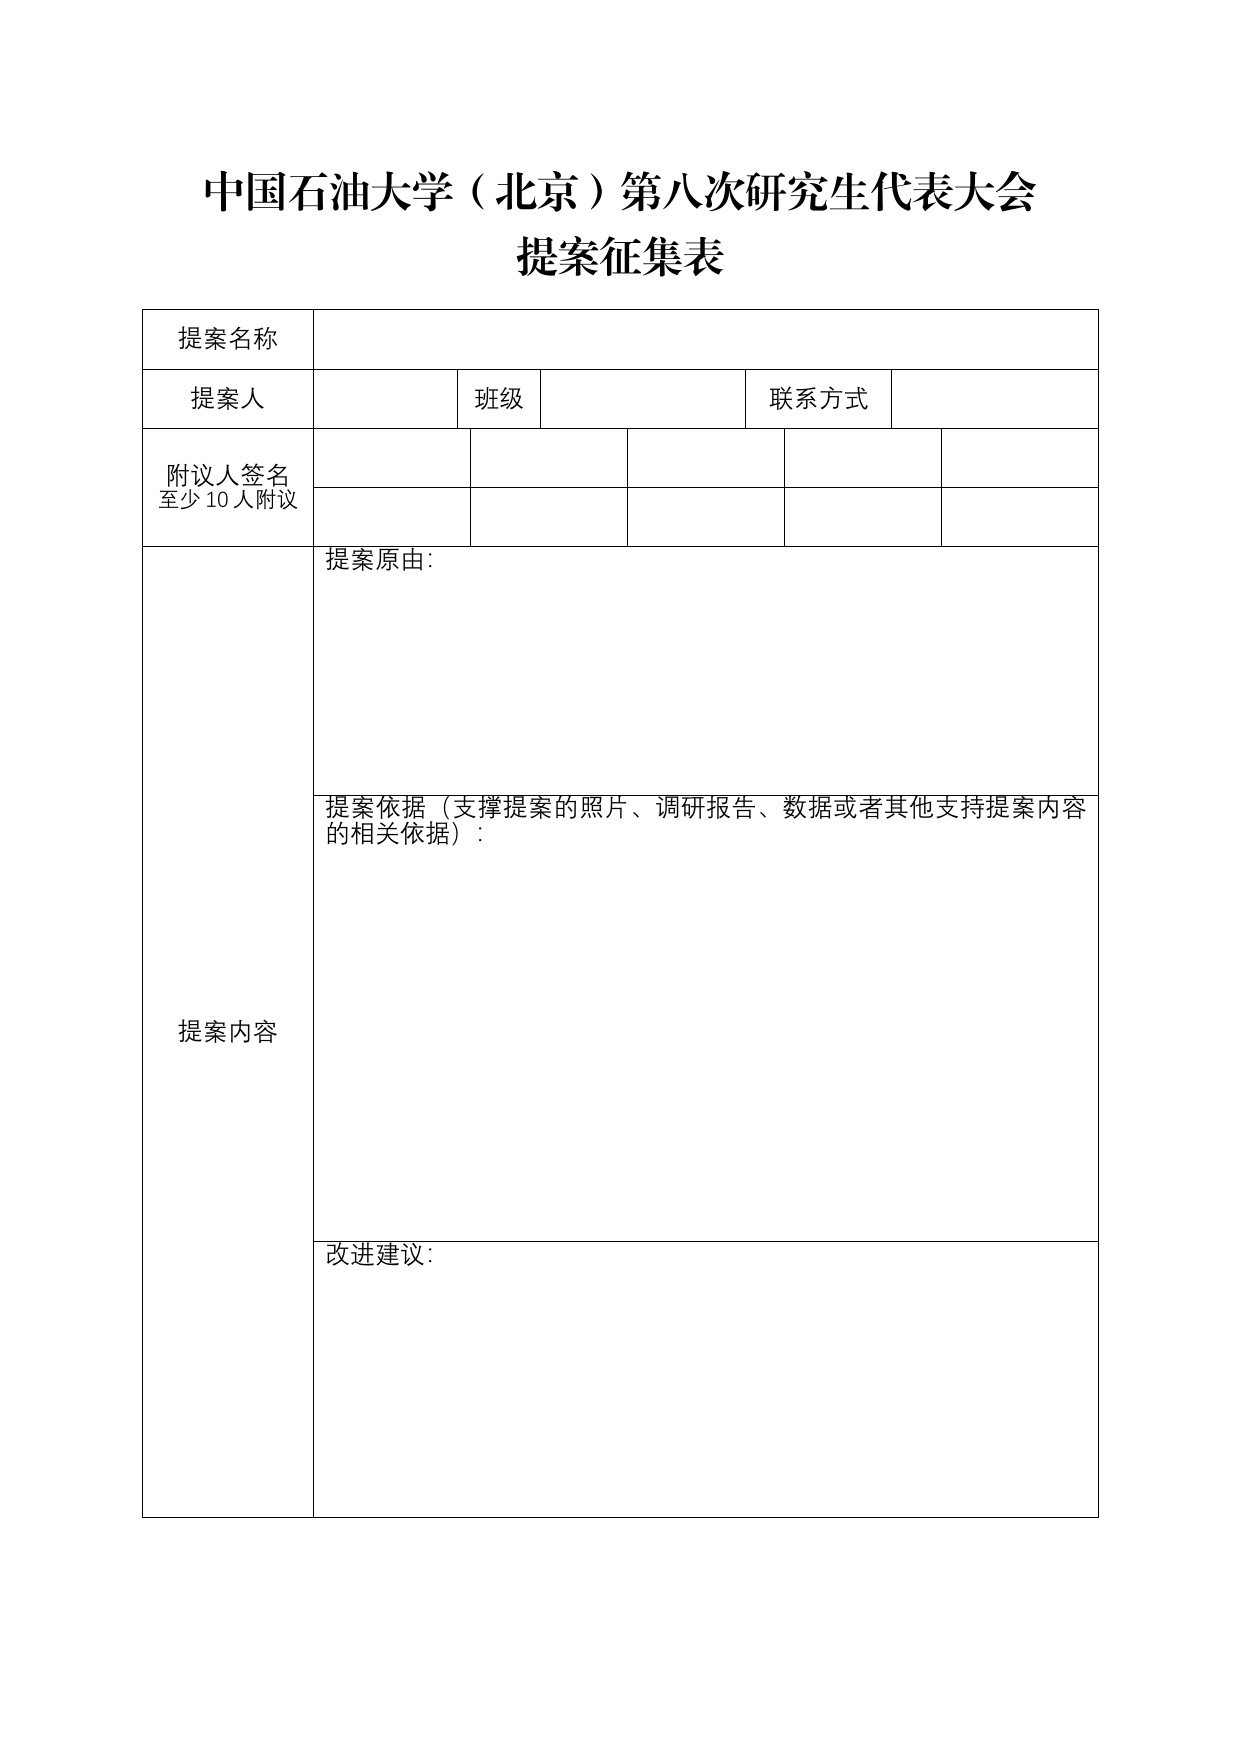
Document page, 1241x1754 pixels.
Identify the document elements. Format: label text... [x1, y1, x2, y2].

table_cell 联系方式 [746, 370, 891, 428]
table_cell 提案人 [143, 370, 313, 428]
table_cell 班级 [458, 370, 540, 428]
table_cell [314, 488, 470, 546]
table_cell [541, 370, 745, 428]
table_header [314, 310, 1098, 369]
text 中国石油大学（北京）第八次研究生代表大会 [187, 162, 1053, 227]
table_cell [942, 429, 1098, 487]
table_cell [471, 488, 627, 546]
text 提案征集表 [187, 227, 1053, 292]
table_cell [628, 429, 784, 487]
table_cell [892, 370, 1098, 428]
table_cell [628, 488, 784, 546]
table_cell [314, 370, 457, 428]
table_cell 改进建议： [314, 1242, 1098, 1517]
table_cell [785, 488, 941, 546]
table_cell [314, 429, 470, 487]
table_cell [785, 429, 941, 487]
table_header 提案名称 [143, 310, 313, 369]
table_cell [471, 429, 627, 487]
table_cell 提案原由： [314, 547, 1098, 794]
table_cell [942, 488, 1098, 546]
table_cell 附议人签名 至少10人附议 [143, 429, 313, 546]
table_cell 提案内容 [143, 547, 313, 1517]
table_cell 提案依据（支撑提案的照片、调研报告、数据或者其他支持提案内容的相关依据）： [314, 796, 1098, 1241]
